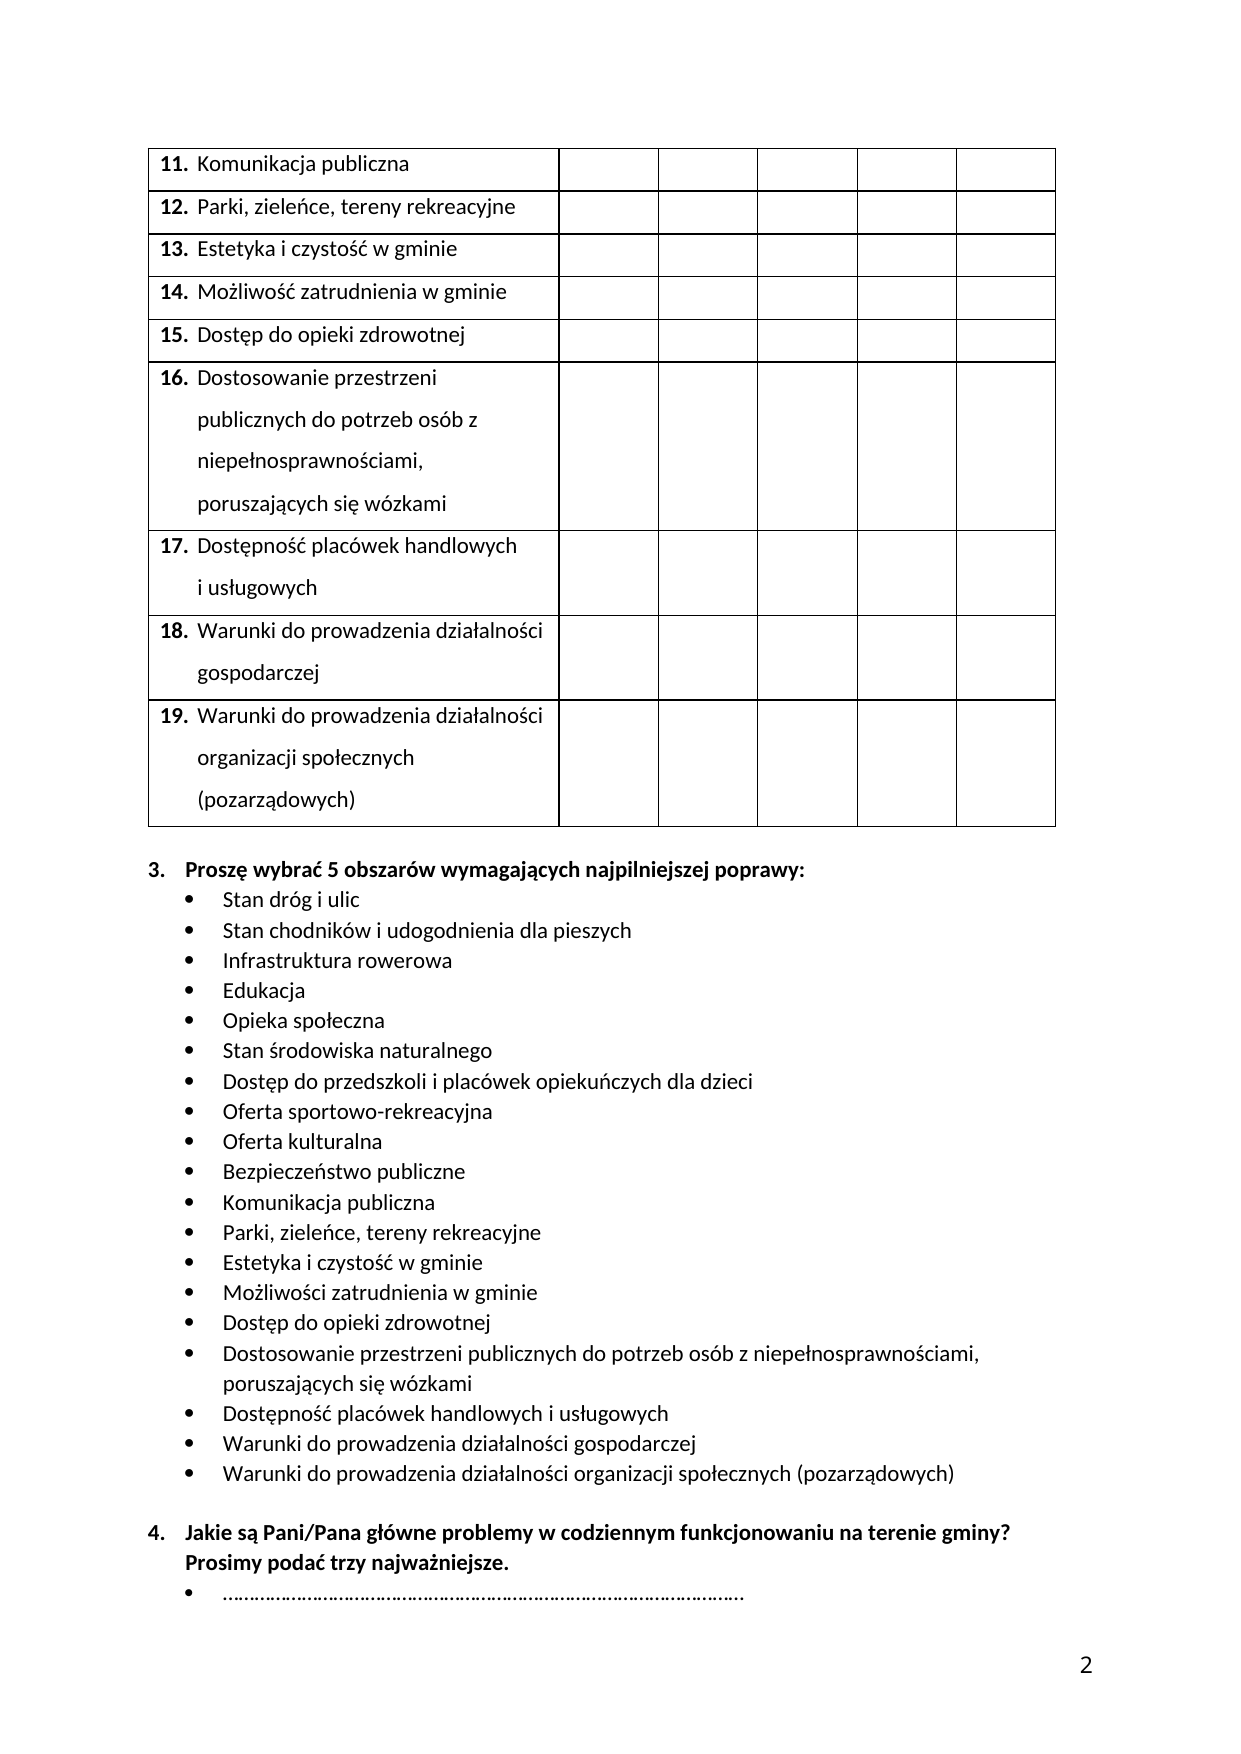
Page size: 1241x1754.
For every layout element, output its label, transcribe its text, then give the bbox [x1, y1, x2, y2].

table_cell [659, 531, 757, 614]
list Dostęp do opieki zdrowotnej [185, 1308, 1093, 1337]
table_cell [957, 616, 1055, 699]
table_cell [758, 192, 857, 233]
table_cell [659, 320, 757, 361]
table_cell [560, 531, 658, 614]
table_cell [659, 616, 757, 699]
list Stan środowiska naturalnego [185, 1037, 1093, 1065]
table_cell [659, 235, 757, 276]
table_cell [659, 149, 757, 190]
list Edukacja [185, 976, 1093, 1004]
table_cell [659, 277, 757, 318]
table_cell [957, 149, 1055, 190]
list Komunikacja publiczna [185, 1188, 1093, 1216]
list Opieka społeczna [185, 1006, 1093, 1034]
table_cell [758, 149, 857, 190]
list Parki, zieleńce, tereny rekreacyjne [185, 1218, 1093, 1246]
table_cell [758, 320, 857, 361]
table_cell Komunikacja publiczna [149, 149, 558, 190]
table_cell [858, 149, 956, 190]
table_cell Możliwość zatrudnienia w gminie [149, 277, 558, 318]
table_cell [560, 192, 658, 233]
table_cell [560, 277, 658, 318]
list Oferta sportowo-rekreacyjna [185, 1097, 1093, 1125]
table_cell [560, 320, 658, 361]
list Stan dróg i ulic [185, 886, 1093, 914]
table_cell [858, 235, 956, 276]
table_cell [758, 235, 857, 276]
list Oferta kulturalna [185, 1127, 1093, 1155]
table_cell Dostęp do opieki zdrowotnej [149, 320, 558, 361]
table_cell [957, 320, 1055, 361]
table_cell [858, 320, 956, 361]
list Bezpieczeństwo publiczne [185, 1157, 1093, 1186]
table_cell [659, 192, 757, 233]
list Dostępność placówek handlowych i usługowych [185, 1399, 1093, 1427]
table_cell [957, 235, 1055, 276]
table_cell [858, 363, 956, 530]
table_cell [957, 701, 1055, 826]
table_cell [957, 192, 1055, 233]
table_cell [858, 701, 956, 826]
list Stan chodników i udogodnienia dla pieszych [185, 916, 1093, 944]
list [185, 1578, 1093, 1606]
table_cell [858, 616, 956, 699]
list Proszę wybrać 5 obszarów wymagających najpilniejszej poprawy: [148, 855, 1093, 883]
table_cell Dostosowanie przestrzeni publicznych do potrzeb osób z niepełnosprawnościami, poruszających się wózkami [149, 363, 558, 530]
table_cell [659, 701, 757, 826]
list Warunki do prowadzenia działalności gospodarczej [185, 1429, 1093, 1457]
list Estetyka i czystość w gminie [185, 1248, 1093, 1276]
table_cell [957, 363, 1055, 530]
table_cell [758, 531, 857, 614]
list Dostosowanie przestrzeni publicznych do potrzeb osób z niepełnosprawnościami, poruszających się wózkami [185, 1339, 1093, 1397]
list Infrastruktura rowerowa [185, 946, 1093, 974]
table_cell [659, 363, 757, 530]
list Możliwości zatrudnienia w gminie [185, 1278, 1093, 1306]
list Jakie są Pani/Pana główne problemy w codziennym funkcjonowaniu na terenie gminy? Prosimy podać trzy najważniejsze. [148, 1518, 1093, 1576]
table_cell Warunki do prowadzenia działalności gospodarczej [149, 616, 558, 699]
list Warunki do prowadzenia działalności organizacji społecznych (pozarządowych) [185, 1459, 1093, 1488]
table_cell [560, 616, 658, 699]
table_cell [858, 531, 956, 614]
table_cell [758, 363, 857, 530]
table_cell Parki, zieleńce, tereny rekreacyjne [149, 192, 558, 233]
table_cell [560, 363, 658, 530]
table_cell [560, 149, 658, 190]
table_cell [957, 277, 1055, 318]
table_cell [858, 277, 956, 318]
table_cell [560, 235, 658, 276]
table_cell [758, 616, 857, 699]
table_cell Warunki do prowadzenia działalności organizacji społecznych (pozarządowych) [149, 701, 558, 826]
table_cell Dostępność placówek handlowych i usługowych [149, 531, 558, 614]
table_cell [758, 277, 857, 318]
table_cell [858, 192, 956, 233]
table_cell Estetyka i czystość w gminie [149, 235, 558, 276]
table_cell [957, 531, 1055, 614]
list Dostęp do przedszkoli i placówek opiekuńczych dla dzieci [185, 1067, 1093, 1095]
table_cell [758, 701, 857, 826]
table_cell [560, 701, 658, 826]
